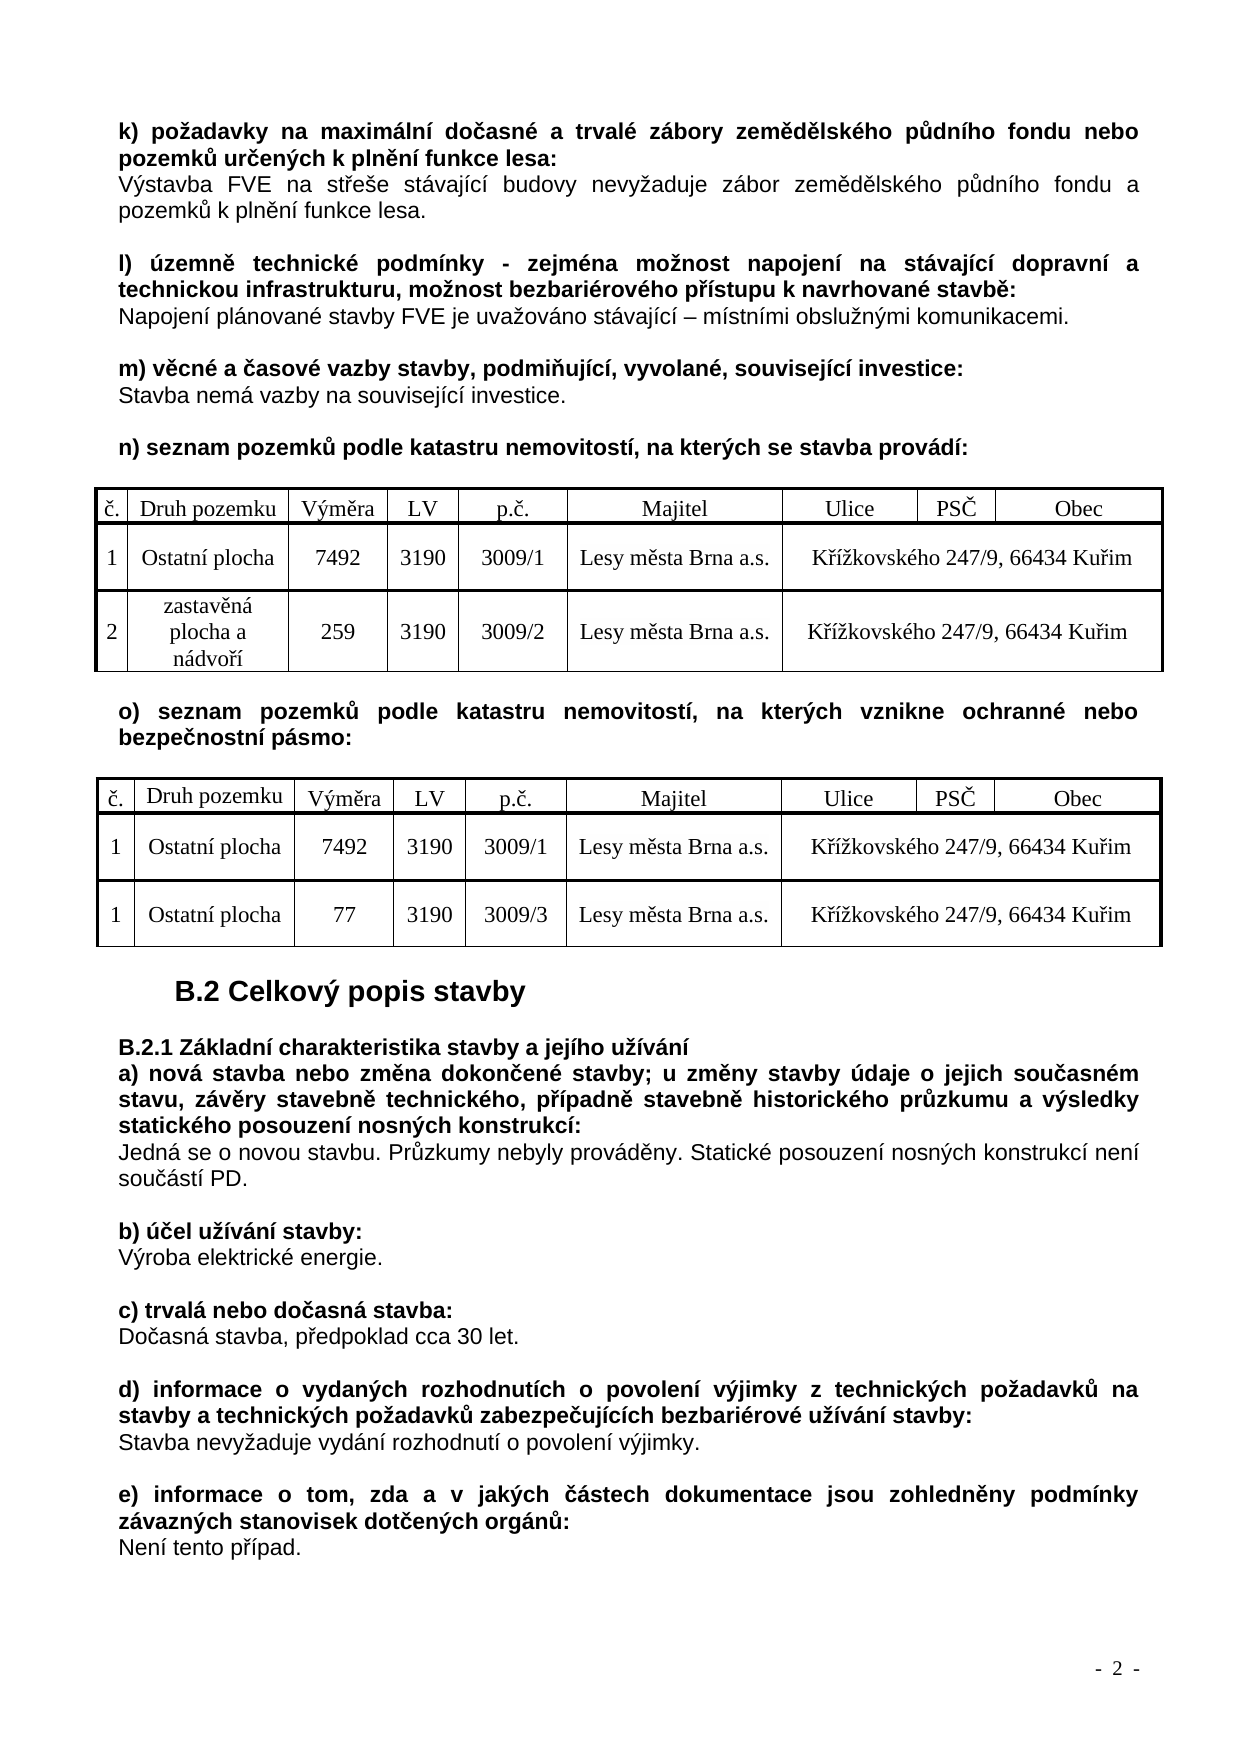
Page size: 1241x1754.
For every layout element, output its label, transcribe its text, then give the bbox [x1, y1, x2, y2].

table_header p.č. [466, 780, 566, 811]
table_cell Křížkovského 247/9, 66434 Kuřim [782, 882, 1159, 946]
table_cell Lesy města Brna a.s. [567, 815, 781, 879]
table_cell 77 [295, 882, 393, 946]
text e) informace o tom, zda a v jakých částech dokumentace jsou zohledněny podmínky závazných stanovisek dotčených orgánů: [118, 1481, 1140, 1534]
text Není tento případ. [118, 1534, 1140, 1561]
text c) trvalá nebo dočasná stavba: [118, 1297, 1140, 1323]
table_cell 1 [98, 525, 127, 589]
table_header Ulice [782, 780, 916, 811]
table_header Výměra [289, 490, 387, 521]
table_header Ulice [783, 490, 917, 521]
table_cell 3190 [388, 525, 458, 589]
table_cell 2 [98, 592, 127, 671]
table_cell 3190 [394, 882, 465, 946]
text B.2.1 Základní charakteristika stavby a jejího užívání [118, 1033, 1140, 1060]
text l) územně technické podmínky - zejména možnost napojení na stávající dopravní a technickou infrastrukturu, možnost bezbariérového přístupu k navrhované stavbě: [118, 250, 1140, 303]
table_cell Ostatní plocha [135, 882, 294, 946]
text Výstavba FVE na střeše stávající budovy nevyžaduje zábor zemědělského půdního fondu a pozemků k plnění funkce lesa. [118, 171, 1140, 223]
table_cell 3009/2 [459, 592, 567, 671]
table_cell 3190 [388, 592, 458, 671]
text B.2 Celkový popis stavby [118, 973, 1140, 1007]
text Dočasná stavba, předpoklad cca 30 let. [118, 1323, 1140, 1350]
text Jedná se o novou stavbu. Průzkumy nebyly prováděny. Statické posouzení nosných konstrukcí není součástí PD. [118, 1139, 1140, 1192]
table_cell 1 [99, 882, 134, 946]
table_cell 259 [289, 592, 387, 671]
table_header č. [99, 780, 134, 811]
table_header Obec [995, 780, 1159, 811]
text Stavba nemá vazby na související investice. [118, 382, 1140, 408]
table_cell Lesy města Brna a.s. [568, 525, 782, 589]
table_header Majitel [568, 490, 782, 521]
text m) věcné a časové vazby stavby, podmiňující, vyvolané, související investice: [118, 355, 1140, 382]
table_cell 3009/1 [459, 525, 567, 589]
table_header Obec [996, 490, 1161, 521]
table_cell Křížkovského 247/9, 66434 Kuřim [783, 592, 1161, 671]
table_cell zastavěná plocha a nádvoří [128, 592, 288, 671]
table_cell 7492 [295, 815, 393, 879]
text n) seznam pozemků podle katastru nemovitostí, na kterých se stavba provádí: [118, 434, 1140, 461]
text a) nová stavba nebo změna dokončené stavby; u změny stavby údaje o jejich současném stavu, závěry stavebně technického, případně stavebně historického průzkumu a výsledky statického posouzení nosných konstrukcí: [118, 1060, 1140, 1139]
table_header Druh pozemku [128, 490, 288, 521]
table_header p.č. [459, 490, 567, 521]
text Výroba elektrické energie. [118, 1244, 1140, 1271]
table_cell 3190 [394, 815, 465, 879]
text k) požadavky na maximální dočasné a trvalé zábory zemědělského půdního fondu nebo pozemků určených k plnění funkce lesa: [118, 118, 1140, 171]
text Stavba nevyžaduje vydání rozhodnutí o povolení výjimky. [118, 1429, 1140, 1455]
table_header Druh pozemku [135, 780, 294, 811]
table_cell Ostatní plocha [135, 815, 294, 879]
table_header PSČ [918, 490, 995, 521]
table_cell Křížkovského 247/9, 66434 Kuřim [783, 525, 1161, 589]
table_header Majitel [567, 780, 781, 811]
table_header Výměra [295, 780, 393, 811]
table_cell Křížkovského 247/9, 66434 Kuřim [782, 815, 1159, 879]
text Napojení plánované stavby FVE je uvažováno stávající – místními obslužnými komunikacemi. [118, 303, 1140, 329]
table_header č. [98, 490, 127, 521]
text d) informace o vydaných rozhodnutích o povolení výjimky z technických požadavků na stavby a technických požadavků zabezpečujících bezbariérové užívání stavby: [118, 1376, 1140, 1429]
table_header LV [388, 490, 458, 521]
text b) účel užívání stavby: [118, 1218, 1140, 1244]
table_cell Lesy města Brna a.s. [567, 882, 781, 946]
text o) seznam pozemků podle katastru nemovitostí, na kterých vznikne ochranné nebo bezpečnostní pásmo: [118, 698, 1140, 751]
table_cell 7492 [289, 525, 387, 589]
table_header PSČ [917, 780, 994, 811]
table_cell 1 [99, 815, 134, 879]
table_cell Lesy města Brna a.s. [568, 592, 782, 671]
table_cell Ostatní plocha [128, 525, 288, 589]
table_header LV [394, 780, 465, 811]
table_cell 3009/3 [466, 882, 566, 946]
table_cell 3009/1 [466, 815, 566, 879]
